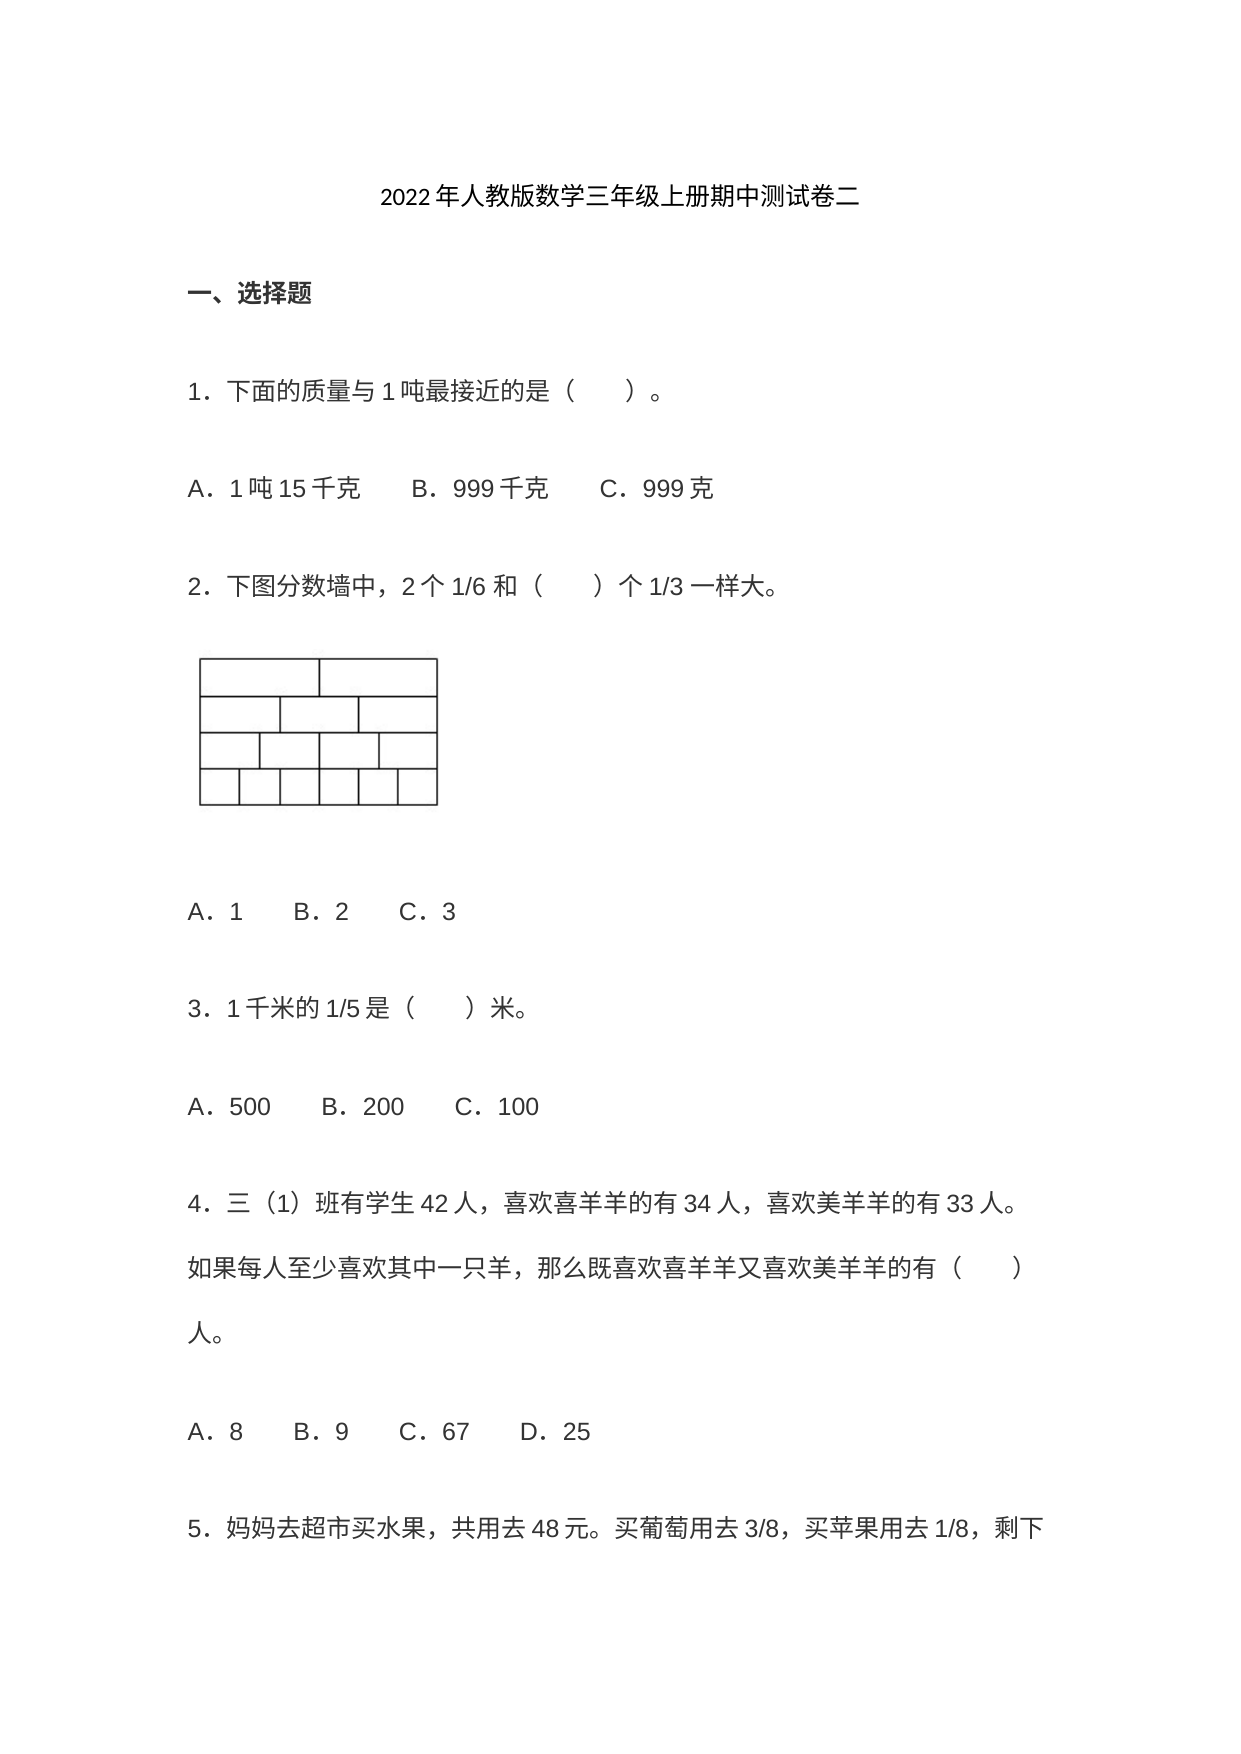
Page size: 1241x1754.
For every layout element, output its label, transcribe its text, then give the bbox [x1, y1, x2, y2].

text 2022年人教版数学三年级上册期中测试卷二 [187, 162, 1053, 227]
picture [187, 649, 457, 817]
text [187, 259, 1053, 1559]
